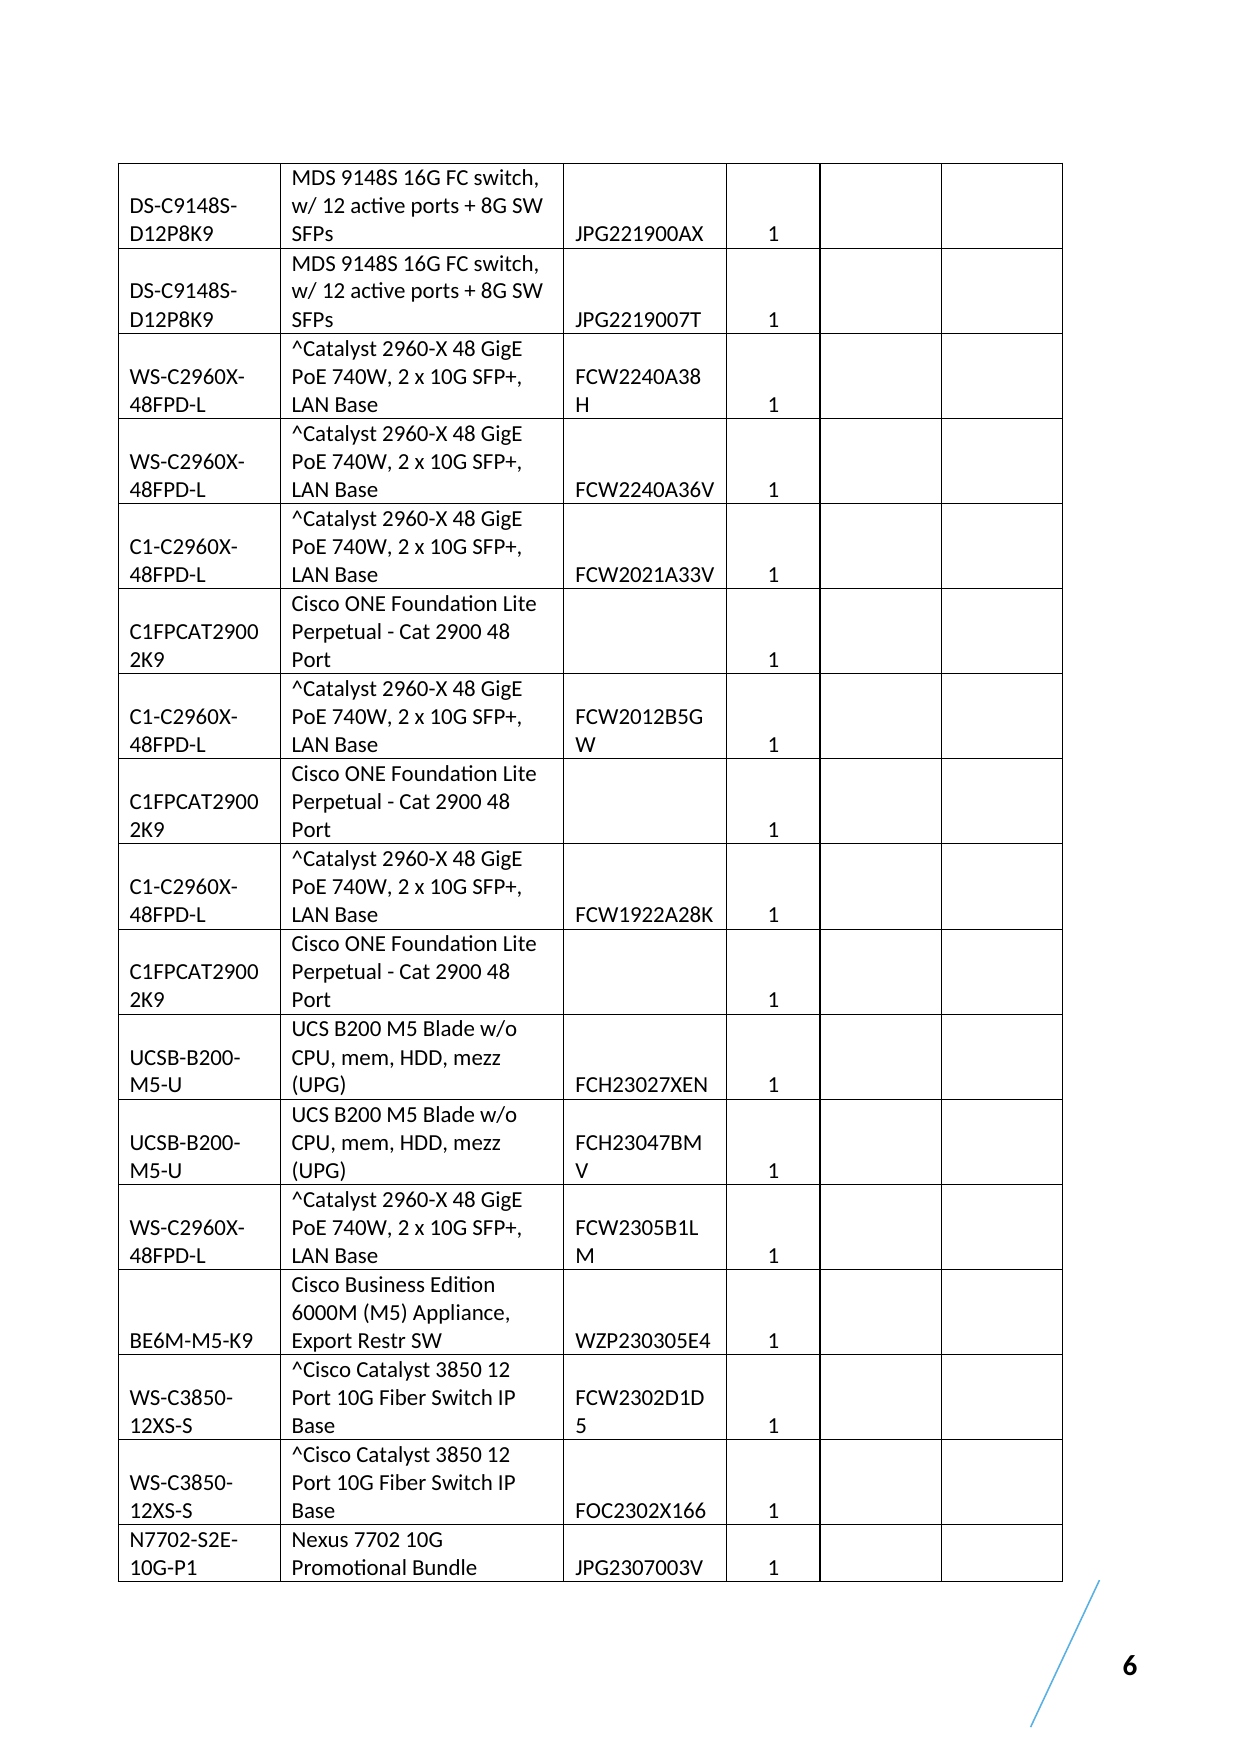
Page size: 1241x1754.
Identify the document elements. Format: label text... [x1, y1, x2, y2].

table_cell 1 [727, 334, 819, 418]
table_cell Cisco ONE Foundation Lite Perpetual - Cat 2900 48 Port [281, 759, 563, 843]
table_cell [942, 1270, 1062, 1354]
table_cell WZP230305E4 [564, 1270, 726, 1354]
table_cell 1 [727, 844, 819, 928]
table_cell UCS B200 M5 Blade w/o CPU, mem, HDD, mezz (UPG) [281, 1015, 563, 1099]
table_cell [942, 1525, 1062, 1581]
table_cell [821, 759, 941, 843]
table_cell [564, 759, 726, 843]
table_cell Cisco ONE Foundation Lite Perpetual - Cat 2900 48 Port [281, 589, 563, 673]
table_cell [821, 1525, 941, 1581]
table_cell FOC2302X166 [564, 1440, 726, 1524]
table_cell FCW2305B1LM [564, 1185, 726, 1269]
table_cell [821, 1355, 941, 1439]
table_cell [942, 249, 1062, 333]
table_cell 1 [727, 674, 819, 758]
table_cell 1 [727, 1185, 819, 1269]
table_cell [821, 1440, 941, 1524]
table_cell ^Catalyst 2960-X 48 GigE PoE 740W, 2 x 10G SFP+, LAN Base [281, 1185, 563, 1269]
table_cell [564, 930, 726, 1013]
table_cell 1 [727, 419, 819, 503]
table_cell [821, 1015, 941, 1099]
table_cell C1-C2960X-48FPD-L [119, 674, 280, 758]
table_cell [821, 334, 941, 418]
table_cell [821, 930, 941, 1013]
table_cell FCW1922A28K [564, 844, 726, 928]
table_cell 1 [727, 759, 819, 843]
table_cell 1 [727, 249, 819, 333]
table_cell [942, 844, 1062, 928]
table_cell WS-C2960X-48FPD-L [119, 334, 280, 418]
table_cell 1 [727, 164, 819, 248]
table_cell [821, 674, 941, 758]
table_cell [942, 1015, 1062, 1099]
table_cell MDS 9148S 16G FC switch, w/ 12 active ports + 8G SW SFPs [281, 249, 563, 333]
table_cell [942, 930, 1062, 1013]
table_cell DS-C9148S-D12P8K9 [119, 249, 280, 333]
table_cell [942, 589, 1062, 673]
table_cell [821, 1100, 941, 1184]
table_cell [821, 844, 941, 928]
table_cell FCW2021A33V [564, 504, 726, 588]
table_cell C1-C2960X-48FPD-L [119, 504, 280, 588]
table_cell [942, 1185, 1062, 1269]
table_cell 1 [727, 1270, 819, 1354]
table_cell 1 [727, 1015, 819, 1099]
table_cell FCW2012B5GW [564, 674, 726, 758]
table_cell [942, 1440, 1062, 1524]
table_cell 1 [727, 1440, 819, 1524]
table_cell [281, 1525, 563, 1581]
table_cell [942, 504, 1062, 588]
table_cell [942, 164, 1062, 248]
table_cell [942, 759, 1062, 843]
table_cell C1-C2960X-48FPD-L [119, 844, 280, 928]
table_cell WS-C2960X-48FPD-L [119, 1185, 280, 1269]
table_cell 1 [727, 589, 819, 673]
table_cell [942, 419, 1062, 503]
table_cell [942, 674, 1062, 758]
table_cell ^Catalyst 2960-X 48 GigE PoE 740W, 2 x 10G SFP+, LAN Base [281, 674, 563, 758]
table_cell FCW2240A38H [564, 334, 726, 418]
table_cell Cisco ONE Foundation Lite Perpetual - Cat 2900 48 Port [281, 930, 563, 1013]
table_cell JPG2307003V [564, 1525, 726, 1581]
table_cell [942, 1355, 1062, 1439]
table_cell [821, 249, 941, 333]
table_cell UCSB-B200-M5-U [119, 1100, 280, 1184]
table_cell [821, 1270, 941, 1354]
table_cell WS-C3850-12XS-S [119, 1440, 280, 1524]
table_cell C1FPCAT29002K9 [119, 930, 280, 1013]
table_cell ^Catalyst 2960-X 48 GigE PoE 740W, 2 x 10G SFP+, LAN Base [281, 844, 563, 928]
table_cell [821, 419, 941, 503]
table_cell C1FPCAT29002K9 [119, 589, 280, 673]
table_cell ^Cisco Catalyst 3850 12 Port 10G Fiber Switch IP Base [281, 1355, 563, 1439]
table_cell JPG221900AX [564, 164, 726, 248]
table_cell 1 [727, 1355, 819, 1439]
table_cell ^Catalyst 2960-X 48 GigE PoE 740W, 2 x 10G SFP+, LAN Base [281, 419, 563, 503]
table_cell N7702-S2E-10G-P1 [119, 1525, 280, 1581]
table_cell Cisco Business Edition 6000M (M5) Appliance, Export Restr SW [281, 1270, 563, 1354]
table_cell ^Cisco Catalyst 3850 12 Port 10G Fiber Switch IP Base [281, 1440, 563, 1524]
table_cell FCW2240A36V [564, 419, 726, 503]
table_cell 1 [727, 1525, 819, 1581]
table_cell [942, 1100, 1062, 1184]
table_cell JPG2219007T [564, 249, 726, 333]
table_cell [821, 589, 941, 673]
table_cell 1 [727, 504, 819, 588]
table_cell [942, 334, 1062, 418]
table_cell [821, 504, 941, 588]
table_cell ^Catalyst 2960-X 48 GigE PoE 740W, 2 x 10G SFP+, LAN Base [281, 504, 563, 588]
table_cell UCS B200 M5 Blade w/o CPU, mem, HDD, mezz (UPG) [281, 1100, 563, 1184]
table_cell [821, 164, 941, 248]
table_cell FCW2302D1D5 [564, 1355, 726, 1439]
table_cell 1 [727, 930, 819, 1013]
table_cell WS-C3850-12XS-S [119, 1355, 280, 1439]
table_cell DS-C9148S-D12P8K9 [119, 164, 280, 248]
table_cell BE6M-M5-K9 [119, 1270, 280, 1354]
table_cell MDS 9148S 16G FC switch, w/ 12 active ports + 8G SW SFPs [281, 164, 563, 248]
table_cell FCH23027XEN [564, 1015, 726, 1099]
table_cell ^Catalyst 2960-X 48 GigE PoE 740W, 2 x 10G SFP+, LAN Base [281, 334, 563, 418]
table_cell UCSB-B200-M5-U [119, 1015, 280, 1099]
table_cell [564, 589, 726, 673]
table_cell C1FPCAT29002K9 [119, 759, 280, 843]
table_cell [821, 1185, 941, 1269]
table_cell FCH23047BMV [564, 1100, 726, 1184]
table_cell 1 [727, 1100, 819, 1184]
table_cell WS-C2960X-48FPD-L [119, 419, 280, 503]
